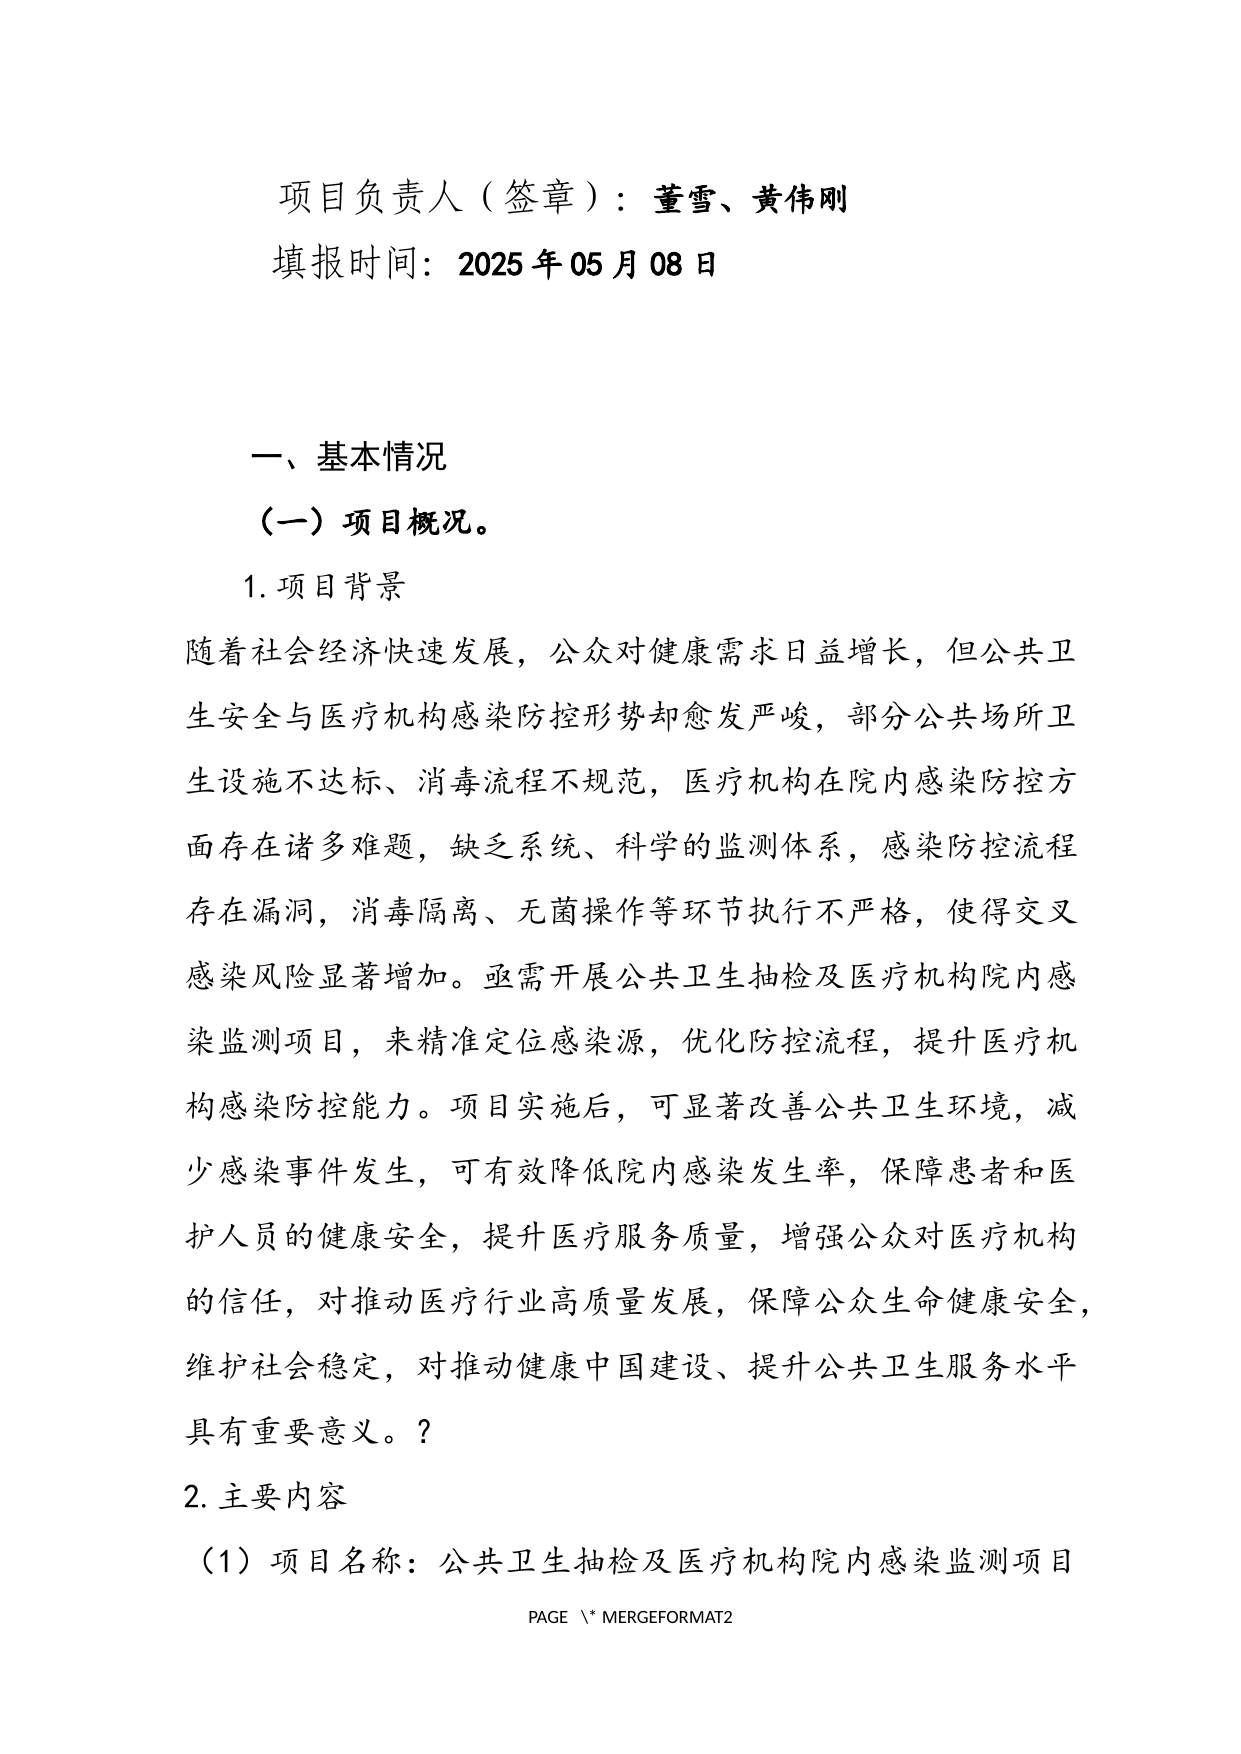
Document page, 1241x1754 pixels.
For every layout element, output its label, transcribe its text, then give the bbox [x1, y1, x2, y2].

text 项目负责人（签章）：董雪、黄伟刚 [183, 162, 1078, 227]
text （一）项目概况。 [183, 487, 1078, 552]
text 填报时间：2025年05月08日 [211, 227, 1078, 292]
text 一、基本情况 [183, 422, 1078, 487]
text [183, 552, 1078, 1592]
